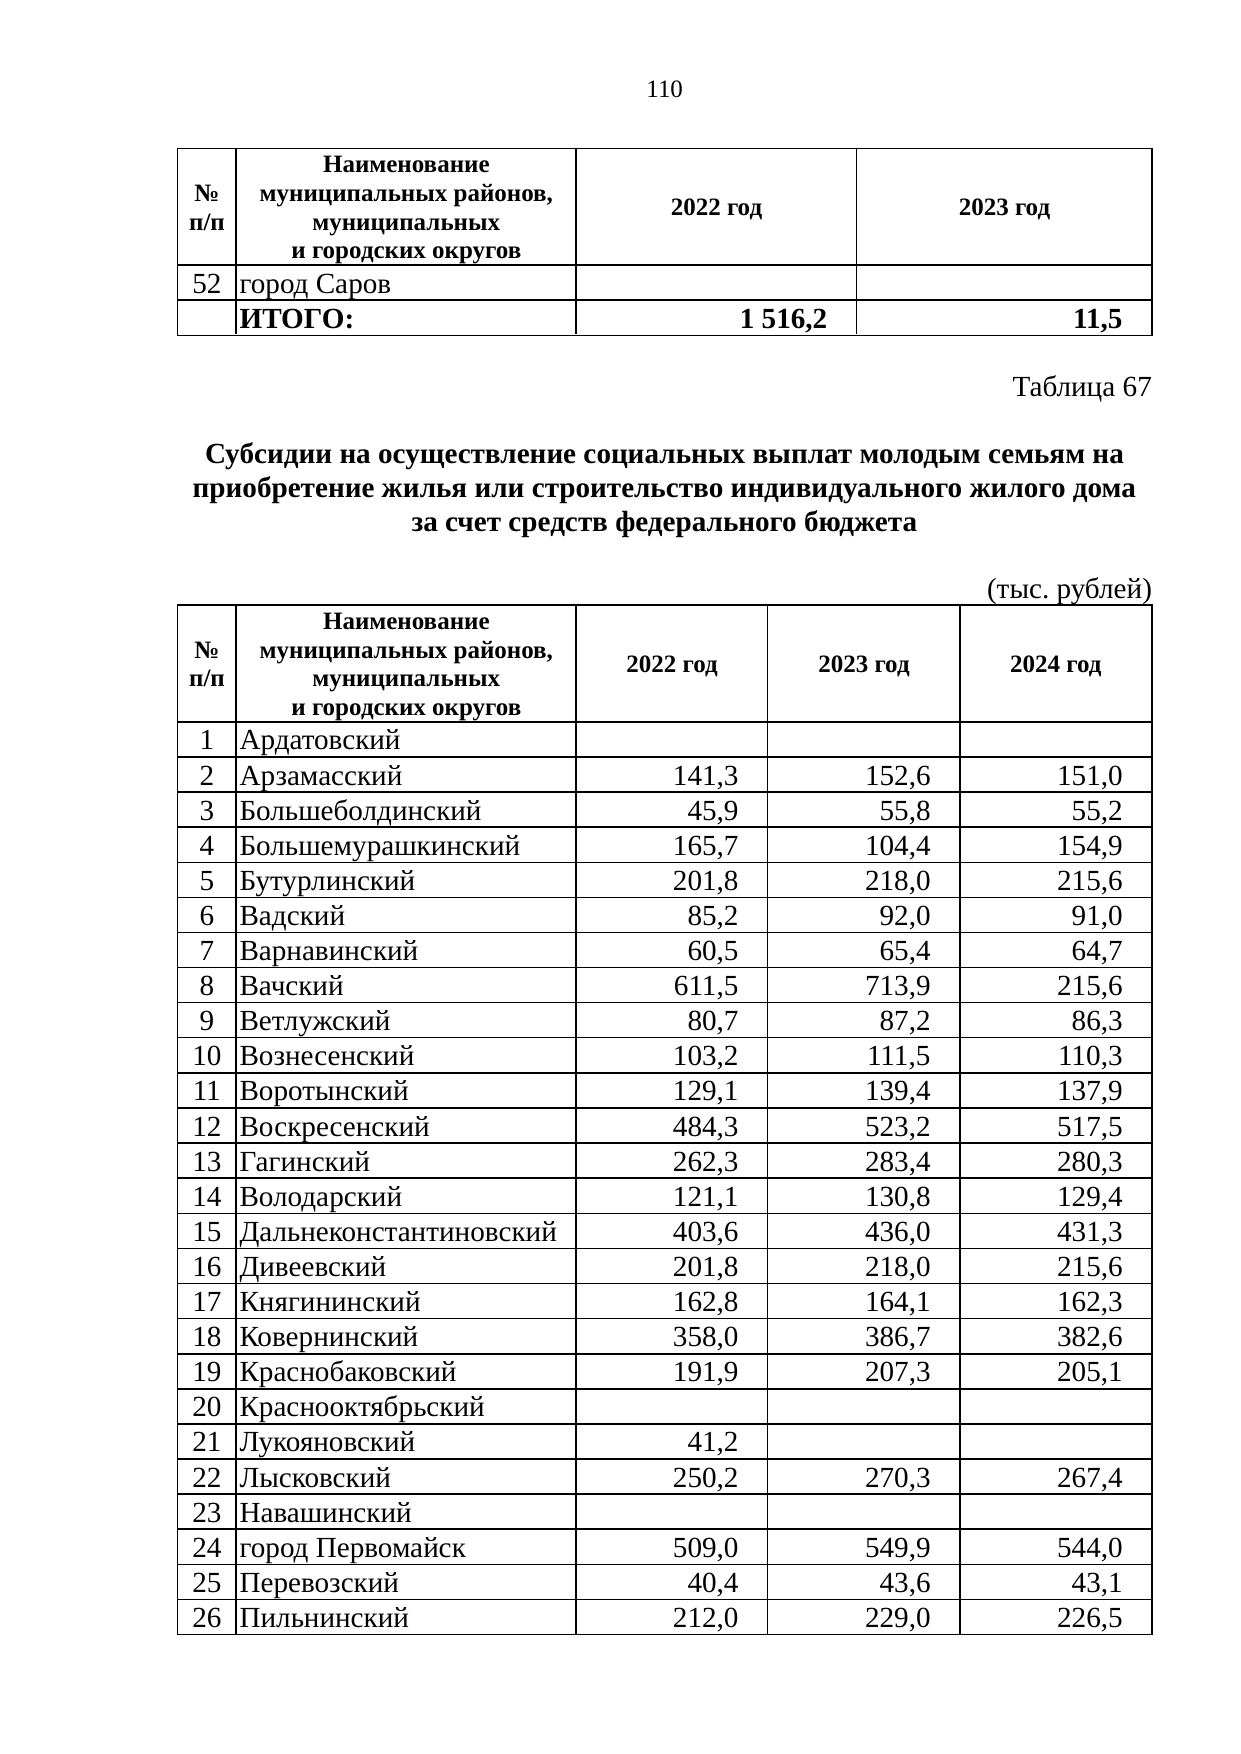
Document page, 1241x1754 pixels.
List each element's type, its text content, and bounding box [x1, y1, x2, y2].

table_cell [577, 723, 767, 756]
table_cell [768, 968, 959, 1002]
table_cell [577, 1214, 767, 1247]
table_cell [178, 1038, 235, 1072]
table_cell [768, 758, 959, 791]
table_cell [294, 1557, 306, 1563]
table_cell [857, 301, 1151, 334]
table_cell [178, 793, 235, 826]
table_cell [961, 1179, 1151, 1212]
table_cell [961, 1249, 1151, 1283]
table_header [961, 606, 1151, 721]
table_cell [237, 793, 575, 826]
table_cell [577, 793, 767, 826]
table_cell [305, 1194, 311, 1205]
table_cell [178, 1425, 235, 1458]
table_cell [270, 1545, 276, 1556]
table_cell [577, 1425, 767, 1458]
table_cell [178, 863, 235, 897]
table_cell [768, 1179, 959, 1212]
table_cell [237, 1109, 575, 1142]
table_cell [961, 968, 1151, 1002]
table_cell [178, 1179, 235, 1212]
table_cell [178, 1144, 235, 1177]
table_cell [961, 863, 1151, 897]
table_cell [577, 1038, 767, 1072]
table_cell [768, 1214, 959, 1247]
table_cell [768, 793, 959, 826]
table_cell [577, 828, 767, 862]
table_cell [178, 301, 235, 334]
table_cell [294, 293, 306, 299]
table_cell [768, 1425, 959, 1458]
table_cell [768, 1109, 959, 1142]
text Таблица 67 [177, 369, 1152, 403]
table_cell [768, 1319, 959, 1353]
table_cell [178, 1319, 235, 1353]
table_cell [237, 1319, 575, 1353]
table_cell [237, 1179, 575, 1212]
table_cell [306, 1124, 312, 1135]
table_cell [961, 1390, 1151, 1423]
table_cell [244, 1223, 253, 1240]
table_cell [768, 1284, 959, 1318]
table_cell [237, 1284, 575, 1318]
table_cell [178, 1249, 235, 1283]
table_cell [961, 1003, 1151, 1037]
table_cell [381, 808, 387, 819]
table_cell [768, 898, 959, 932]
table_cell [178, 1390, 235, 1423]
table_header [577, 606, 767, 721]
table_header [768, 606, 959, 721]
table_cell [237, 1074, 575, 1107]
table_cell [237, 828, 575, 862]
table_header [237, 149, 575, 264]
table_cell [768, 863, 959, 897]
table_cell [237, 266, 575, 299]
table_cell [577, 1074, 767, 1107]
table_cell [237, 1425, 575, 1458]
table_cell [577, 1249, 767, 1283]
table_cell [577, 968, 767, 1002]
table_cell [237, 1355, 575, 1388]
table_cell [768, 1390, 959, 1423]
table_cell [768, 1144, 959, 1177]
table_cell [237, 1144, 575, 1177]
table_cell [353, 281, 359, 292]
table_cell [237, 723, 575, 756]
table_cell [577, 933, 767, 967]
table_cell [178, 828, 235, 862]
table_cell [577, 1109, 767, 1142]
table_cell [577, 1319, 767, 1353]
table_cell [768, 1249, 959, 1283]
text (тыс. рублей) [177, 571, 1152, 604]
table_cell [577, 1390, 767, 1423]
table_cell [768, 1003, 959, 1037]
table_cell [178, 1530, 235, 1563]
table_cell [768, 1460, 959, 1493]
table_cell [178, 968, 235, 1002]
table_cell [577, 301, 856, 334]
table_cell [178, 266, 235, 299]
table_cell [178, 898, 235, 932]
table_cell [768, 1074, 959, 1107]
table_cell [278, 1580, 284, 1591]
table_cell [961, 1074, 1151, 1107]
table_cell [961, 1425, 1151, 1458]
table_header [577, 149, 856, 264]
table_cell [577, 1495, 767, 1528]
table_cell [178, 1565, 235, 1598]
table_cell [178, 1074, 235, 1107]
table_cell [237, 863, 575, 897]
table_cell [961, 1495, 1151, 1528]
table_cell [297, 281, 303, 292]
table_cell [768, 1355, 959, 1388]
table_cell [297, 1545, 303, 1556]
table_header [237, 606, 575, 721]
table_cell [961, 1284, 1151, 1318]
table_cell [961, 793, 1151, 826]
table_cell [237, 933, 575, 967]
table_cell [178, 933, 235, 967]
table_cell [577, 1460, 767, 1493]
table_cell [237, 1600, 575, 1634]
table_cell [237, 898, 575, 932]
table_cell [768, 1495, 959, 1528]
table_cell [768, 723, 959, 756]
text Субсидии на осуществление социальных выплат молодым семьям на приобретение жилья или строительство индивидуального жилого дома за счет средств федерального бюджета [177, 437, 1152, 537]
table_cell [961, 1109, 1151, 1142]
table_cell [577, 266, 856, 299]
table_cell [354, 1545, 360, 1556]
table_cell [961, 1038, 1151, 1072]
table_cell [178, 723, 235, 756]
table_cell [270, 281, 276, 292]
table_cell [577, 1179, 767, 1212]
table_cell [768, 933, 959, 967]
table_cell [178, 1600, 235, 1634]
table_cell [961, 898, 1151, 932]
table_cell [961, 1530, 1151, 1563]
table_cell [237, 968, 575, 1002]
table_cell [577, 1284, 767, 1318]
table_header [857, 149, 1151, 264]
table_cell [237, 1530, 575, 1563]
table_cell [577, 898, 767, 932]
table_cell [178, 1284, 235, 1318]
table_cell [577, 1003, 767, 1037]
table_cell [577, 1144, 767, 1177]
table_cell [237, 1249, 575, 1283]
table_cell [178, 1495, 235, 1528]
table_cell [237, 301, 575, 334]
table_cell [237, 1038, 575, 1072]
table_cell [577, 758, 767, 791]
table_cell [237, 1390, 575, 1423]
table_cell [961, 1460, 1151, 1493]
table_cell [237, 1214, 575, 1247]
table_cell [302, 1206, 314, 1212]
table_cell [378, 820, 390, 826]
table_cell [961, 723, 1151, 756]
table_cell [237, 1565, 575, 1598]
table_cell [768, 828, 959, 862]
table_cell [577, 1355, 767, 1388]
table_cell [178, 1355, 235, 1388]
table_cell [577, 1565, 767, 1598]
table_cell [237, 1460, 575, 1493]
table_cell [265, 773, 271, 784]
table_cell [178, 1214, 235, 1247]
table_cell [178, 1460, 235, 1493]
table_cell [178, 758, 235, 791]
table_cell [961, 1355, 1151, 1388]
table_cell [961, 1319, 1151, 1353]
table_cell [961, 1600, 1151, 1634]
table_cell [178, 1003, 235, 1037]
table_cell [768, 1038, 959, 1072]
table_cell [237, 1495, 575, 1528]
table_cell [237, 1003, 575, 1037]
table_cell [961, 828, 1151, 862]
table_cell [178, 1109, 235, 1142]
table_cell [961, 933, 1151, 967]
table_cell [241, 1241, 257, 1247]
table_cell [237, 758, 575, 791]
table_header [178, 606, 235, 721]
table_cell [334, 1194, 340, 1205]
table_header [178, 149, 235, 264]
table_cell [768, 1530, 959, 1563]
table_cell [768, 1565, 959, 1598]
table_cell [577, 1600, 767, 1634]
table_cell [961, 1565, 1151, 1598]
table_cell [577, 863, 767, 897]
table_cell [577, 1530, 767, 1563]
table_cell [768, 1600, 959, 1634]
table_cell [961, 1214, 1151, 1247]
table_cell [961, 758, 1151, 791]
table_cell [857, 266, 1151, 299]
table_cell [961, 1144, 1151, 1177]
